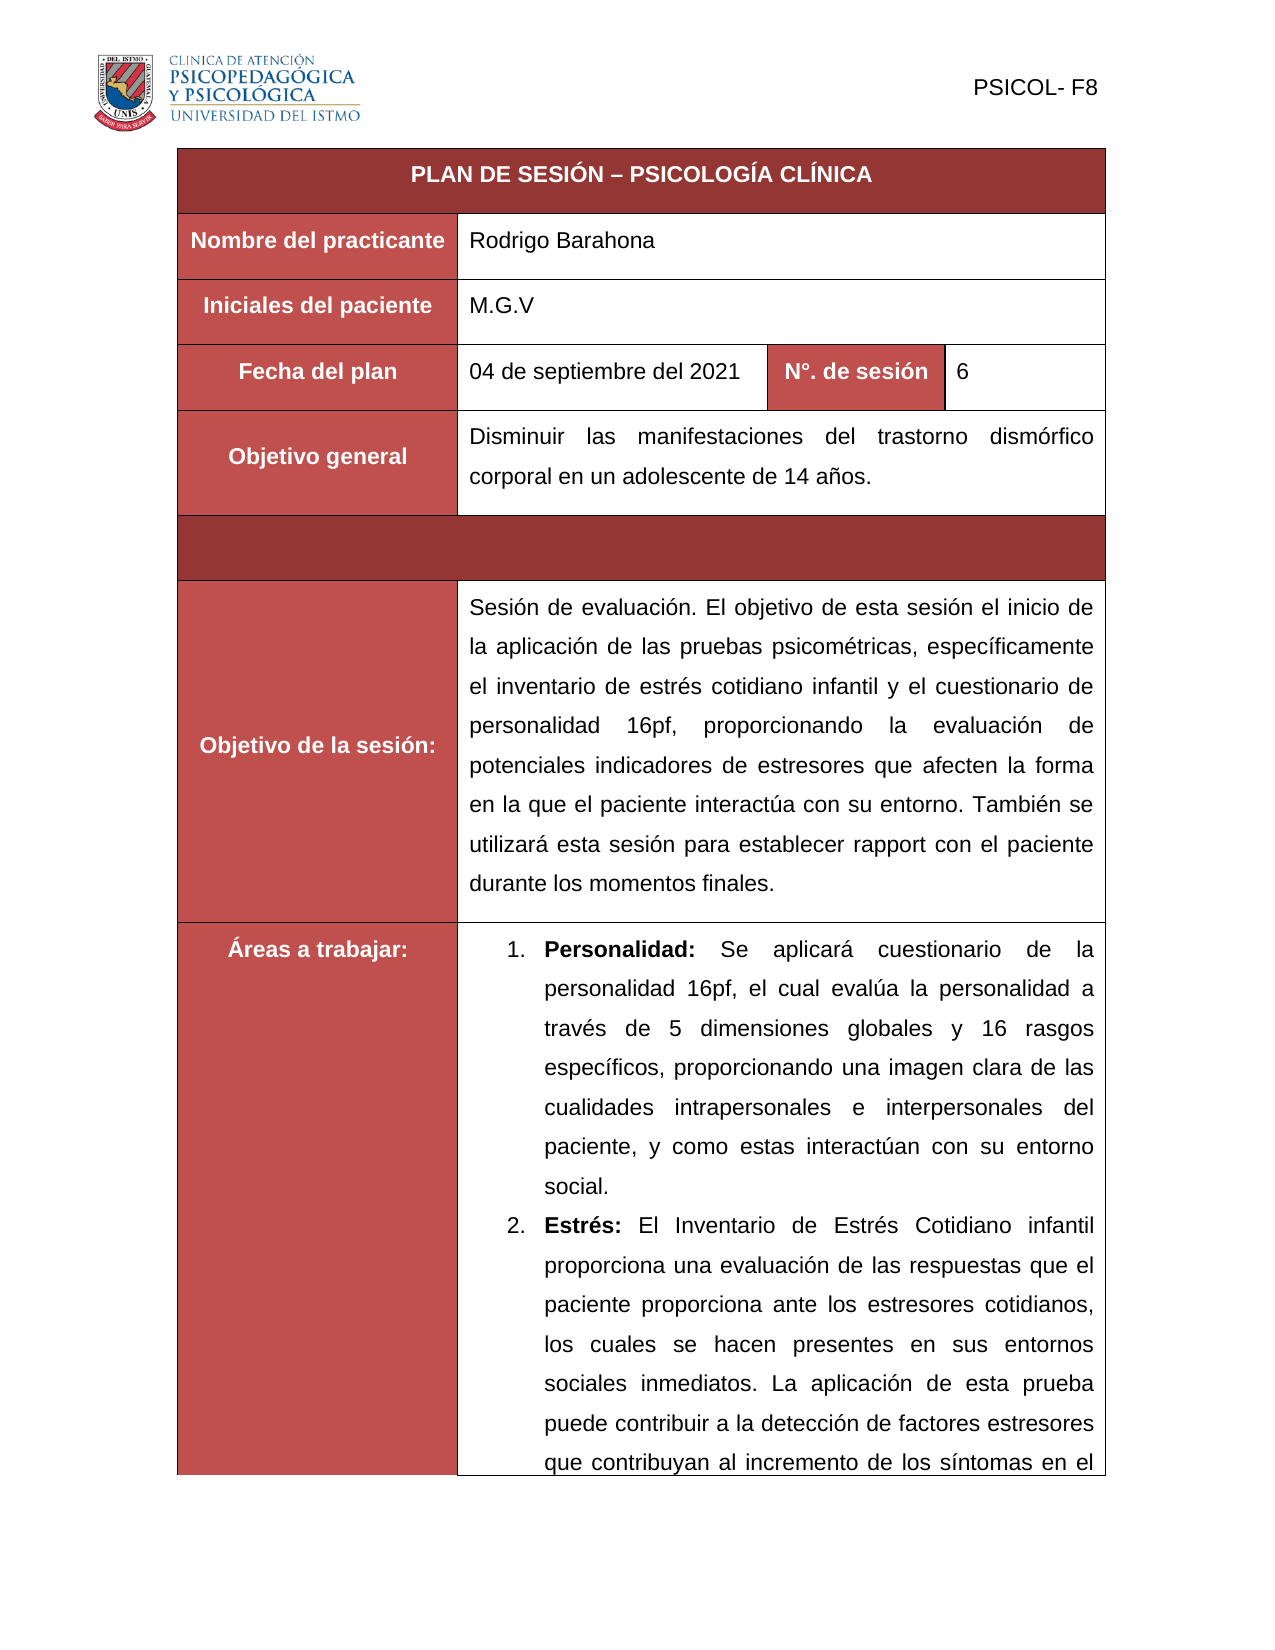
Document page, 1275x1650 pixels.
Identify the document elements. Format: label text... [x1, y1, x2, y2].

table_cell Disminuir las manifestaciones del trastorno dismórfico corporal en un adolescente de 14 años. [458, 411, 1105, 515]
table_cell M.G.V [458, 280, 1105, 344]
table_cell Rodrigo Barahona [458, 214, 1105, 279]
table_cell Sesión de evaluación. El objetivo de esta sesión el inicio de la aplicación de las pruebas psicométricas, específicamente el inventario de estrés cotidiano infantil y el cuestionario de personalidad 16pf, proporcionando la evaluación de potenciales indicadores de estresores que afecten la forma en la que el paciente interactúa con su entorno. También se utilizará esta sesión para establecer rapport con el paciente durante los momentos finales. [458, 581, 1105, 922]
table_cell Fecha del plan [178, 345, 457, 410]
picture [42, 25, 422, 166]
table_cell 6 [946, 345, 1105, 410]
table_cell Nombre del practicante [178, 214, 457, 279]
table_cell N°. de sesión [768, 345, 944, 410]
table_cell Objetivo general [178, 411, 457, 515]
table_cell Objetivo de la sesión: [178, 581, 457, 922]
table_cell [178, 516, 1105, 580]
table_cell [458, 923, 1105, 1475]
table_header PLAN DE SESIÓN – PSICOLOGÍA CLÍNICA [178, 149, 1105, 213]
table_cell 04 de septiembre del 2021 [458, 345, 767, 410]
table_cell Iniciales del paciente [178, 280, 457, 344]
table_cell Áreas a trabajar: [178, 923, 457, 1475]
